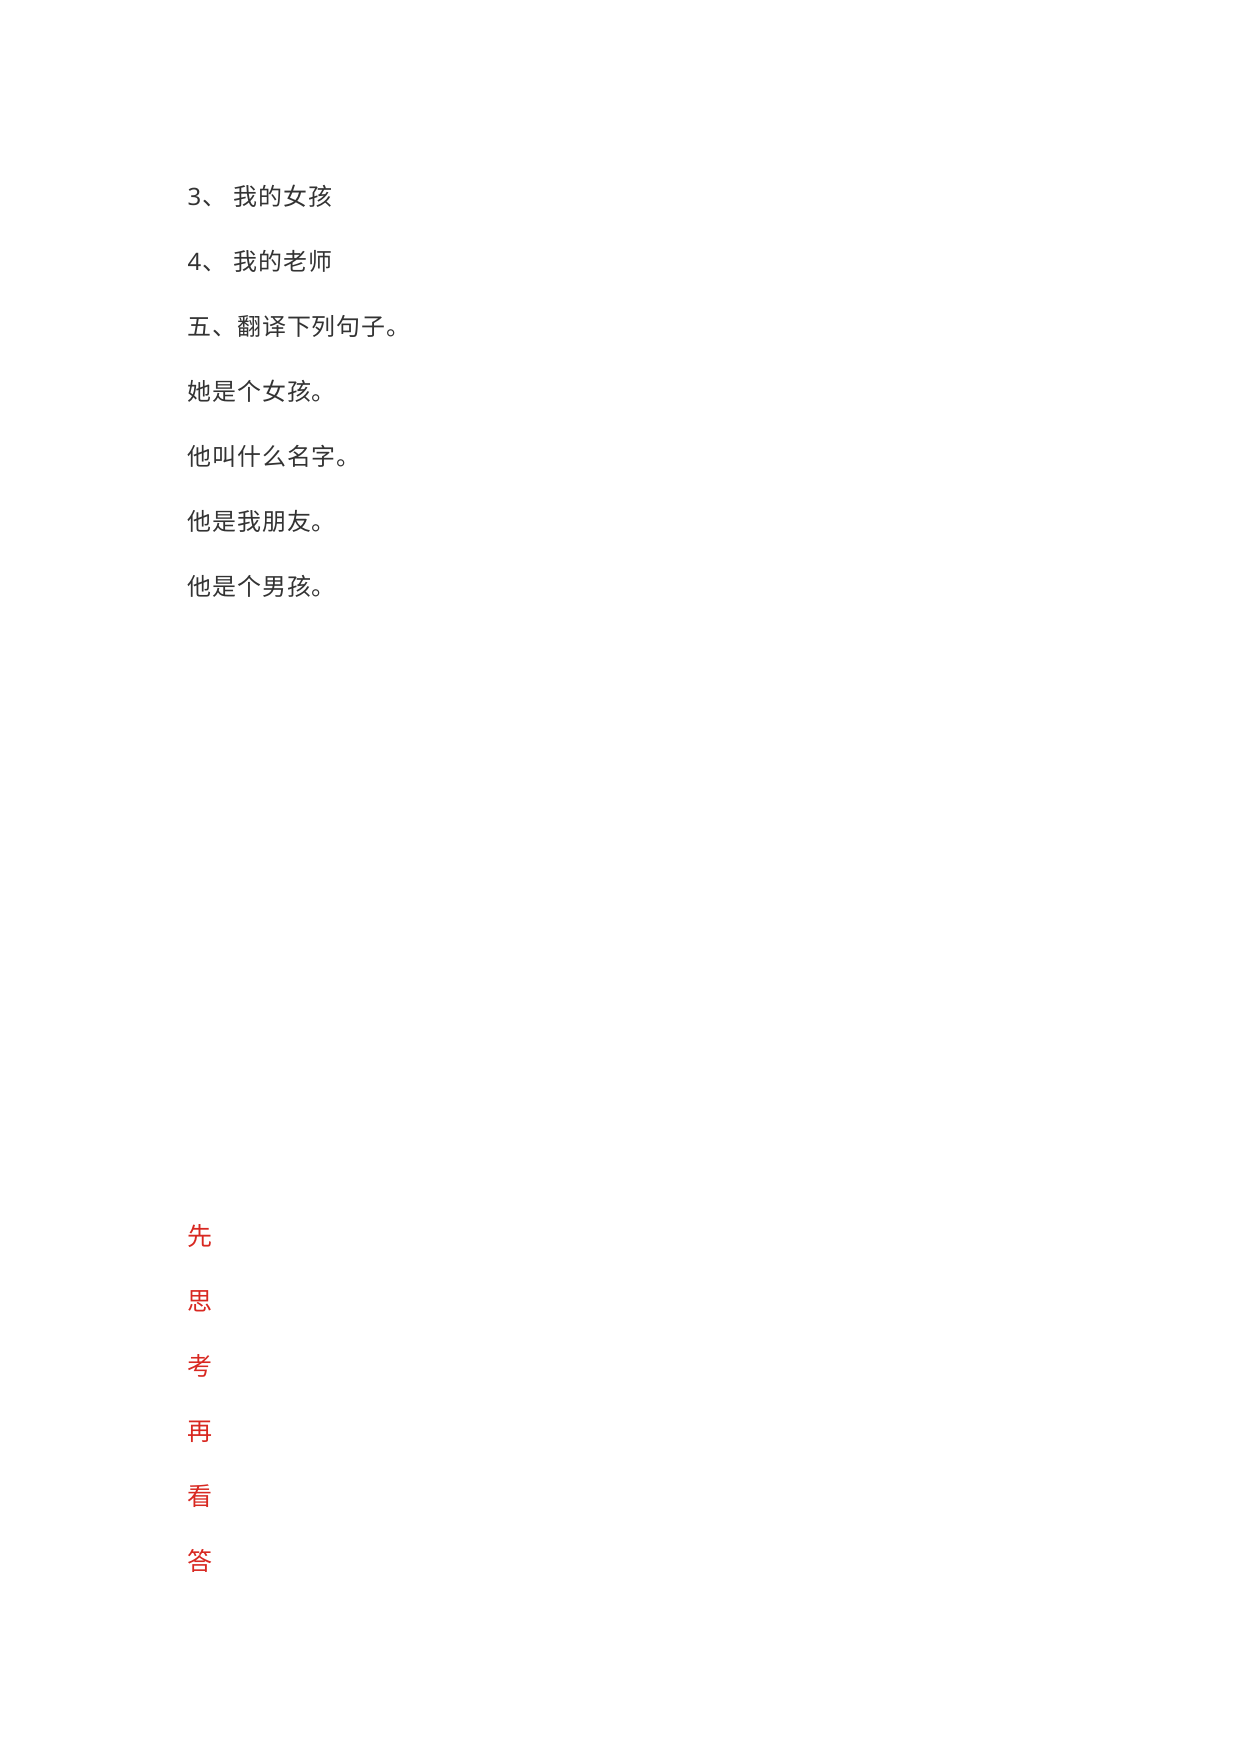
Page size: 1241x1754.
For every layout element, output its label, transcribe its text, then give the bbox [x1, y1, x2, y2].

text 考 [187, 1332, 1053, 1397]
text 先 [187, 1202, 1053, 1267]
text 4、 我的老师 [187, 227, 1053, 292]
text 五、翻译下列句子。 [187, 292, 1053, 357]
text 思 [187, 1267, 1053, 1332]
text 看 [187, 1462, 1053, 1527]
text 他是我朋友。 [187, 487, 1053, 552]
text 他叫什么名字。 [187, 422, 1053, 487]
text 3、 我的女孩 [187, 162, 1053, 227]
text 再 [187, 1397, 1053, 1462]
text 他是个男孩。 [187, 552, 1053, 617]
text 她是个女孩。 [187, 357, 1053, 422]
text 答 [187, 1527, 1053, 1592]
